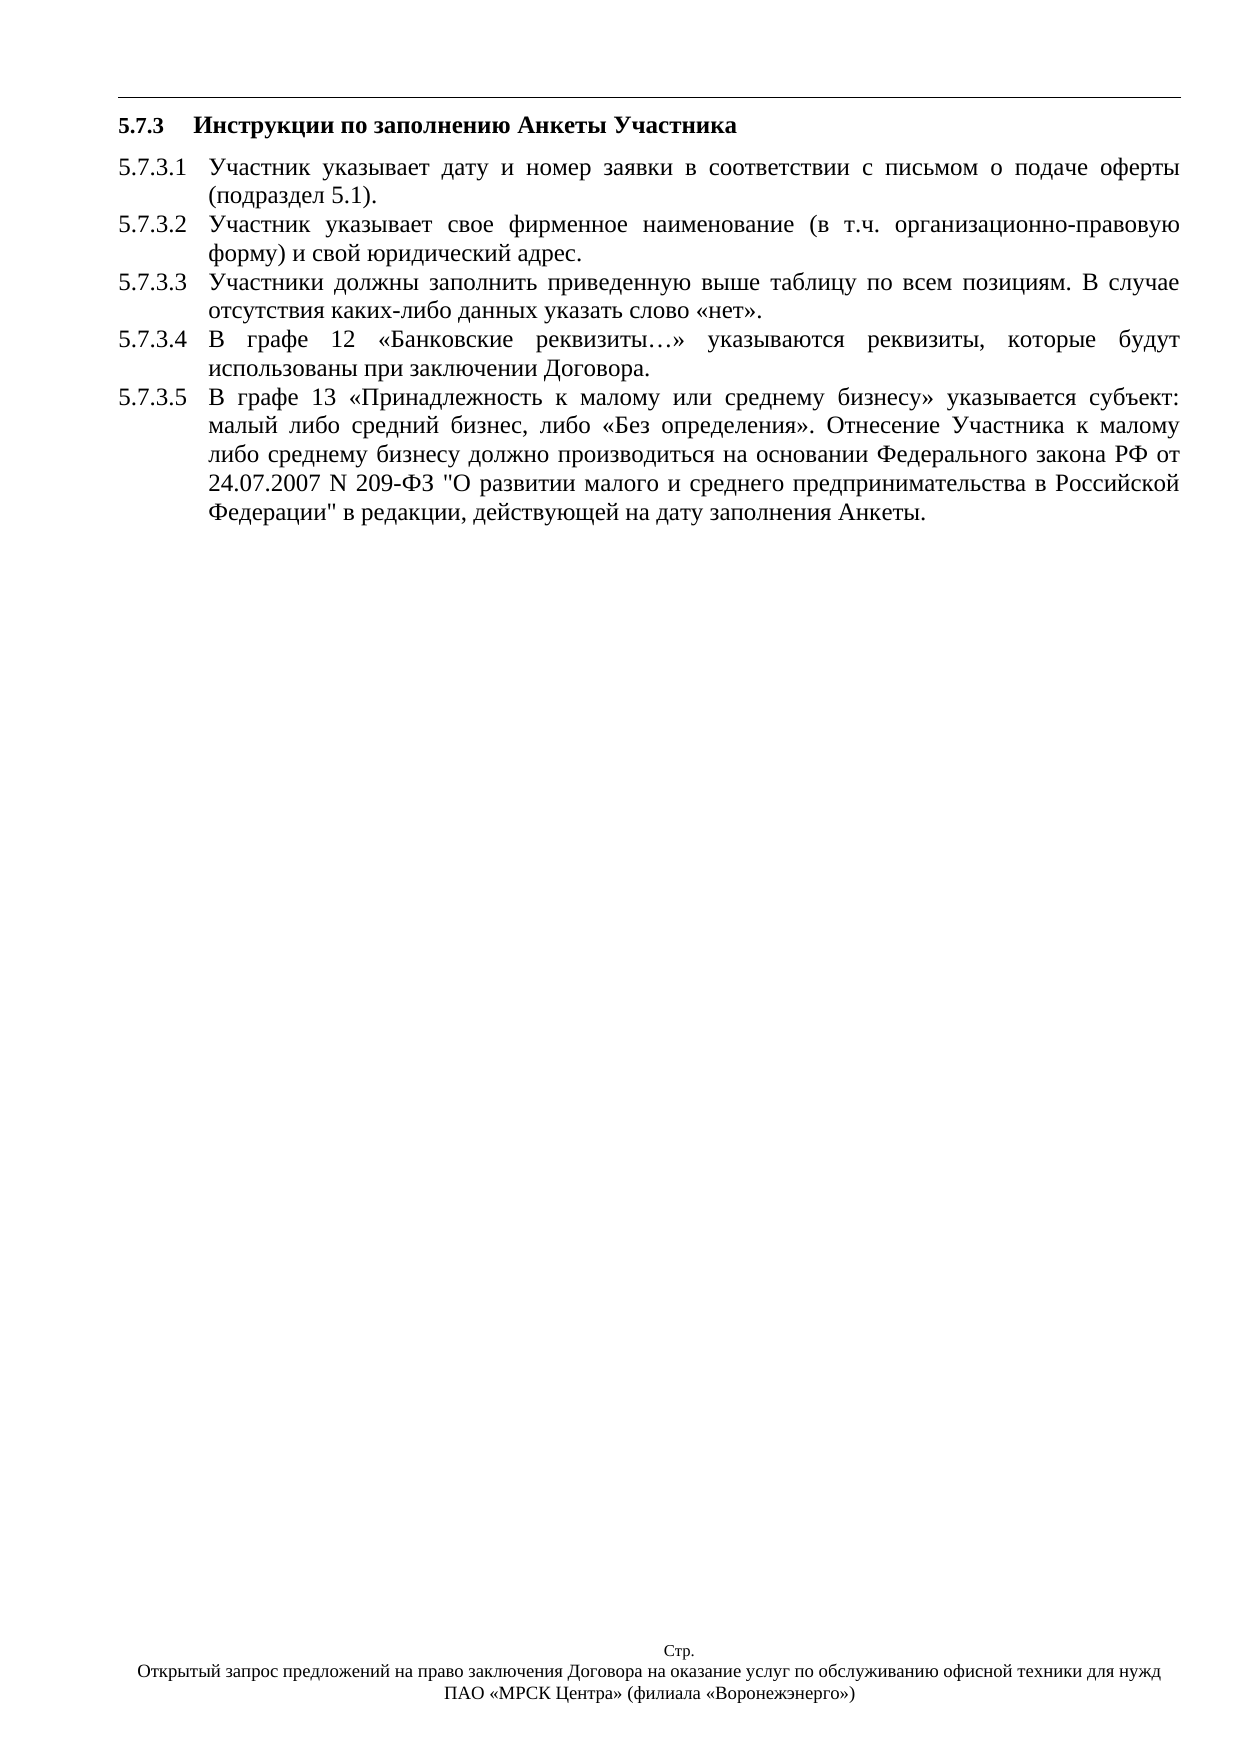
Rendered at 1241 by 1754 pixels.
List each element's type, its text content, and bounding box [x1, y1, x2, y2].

list В графе 12 «Банковские реквизиты…» указываются реквизиты, которые будут использованы при заключении Договора. [118, 324, 1181, 382]
list Участник указывает дату и номер заявки в соответствии с письмом о подаче оферты (подраздел 5.1). [118, 152, 1181, 209]
list Участники должны заполнить приведенную выше таблицу по всем позициям. В случае отсутствия каких-либо данных указать слово «нет». [118, 267, 1181, 324]
list Участник указывает свое фирменное наименование (в т.ч. организационно-правовую форму) и свой юридический адрес. [118, 209, 1181, 267]
subtitle Инструкции по заполнению Анкеты Участника [118, 111, 1181, 139]
list В графе 13 «Принадлежность к малому или среднему бизнесу» указывается субъект: малый либо средний бизнес, либо «Без определения». Отнесение Участника к малому либо среднему бизнесу должно производиться на основании Федерального закона РФ от 24.07.2007 N 209-ФЗ "О развитии малого и среднего предпринимательства в Российской Федерации" в редакции, действующей на дату заполнения Анкеты. [118, 382, 1181, 526]
